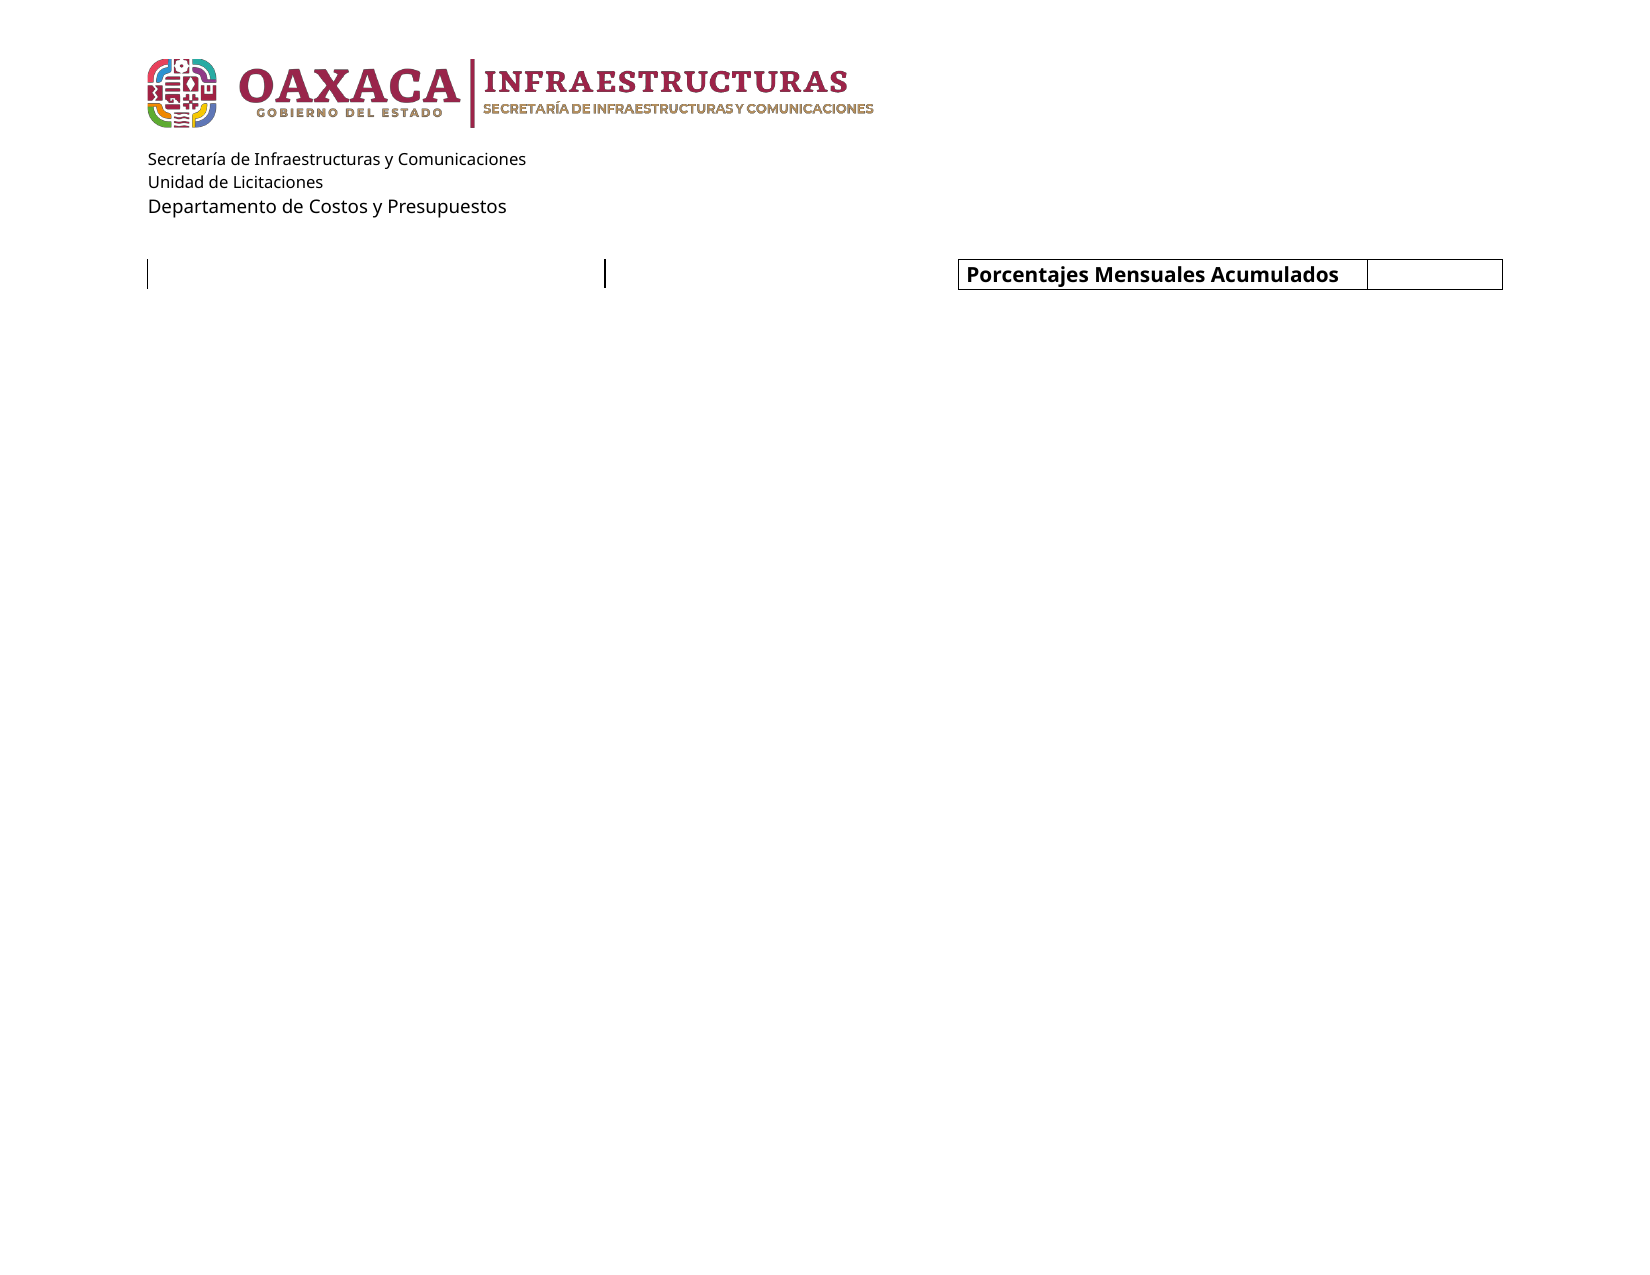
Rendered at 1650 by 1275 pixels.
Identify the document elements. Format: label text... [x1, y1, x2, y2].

picture [147, 59, 898, 130]
table_cell [1368, 260, 1502, 289]
table_cell Porcentajes Mensuales Acumulados [959, 260, 1367, 289]
